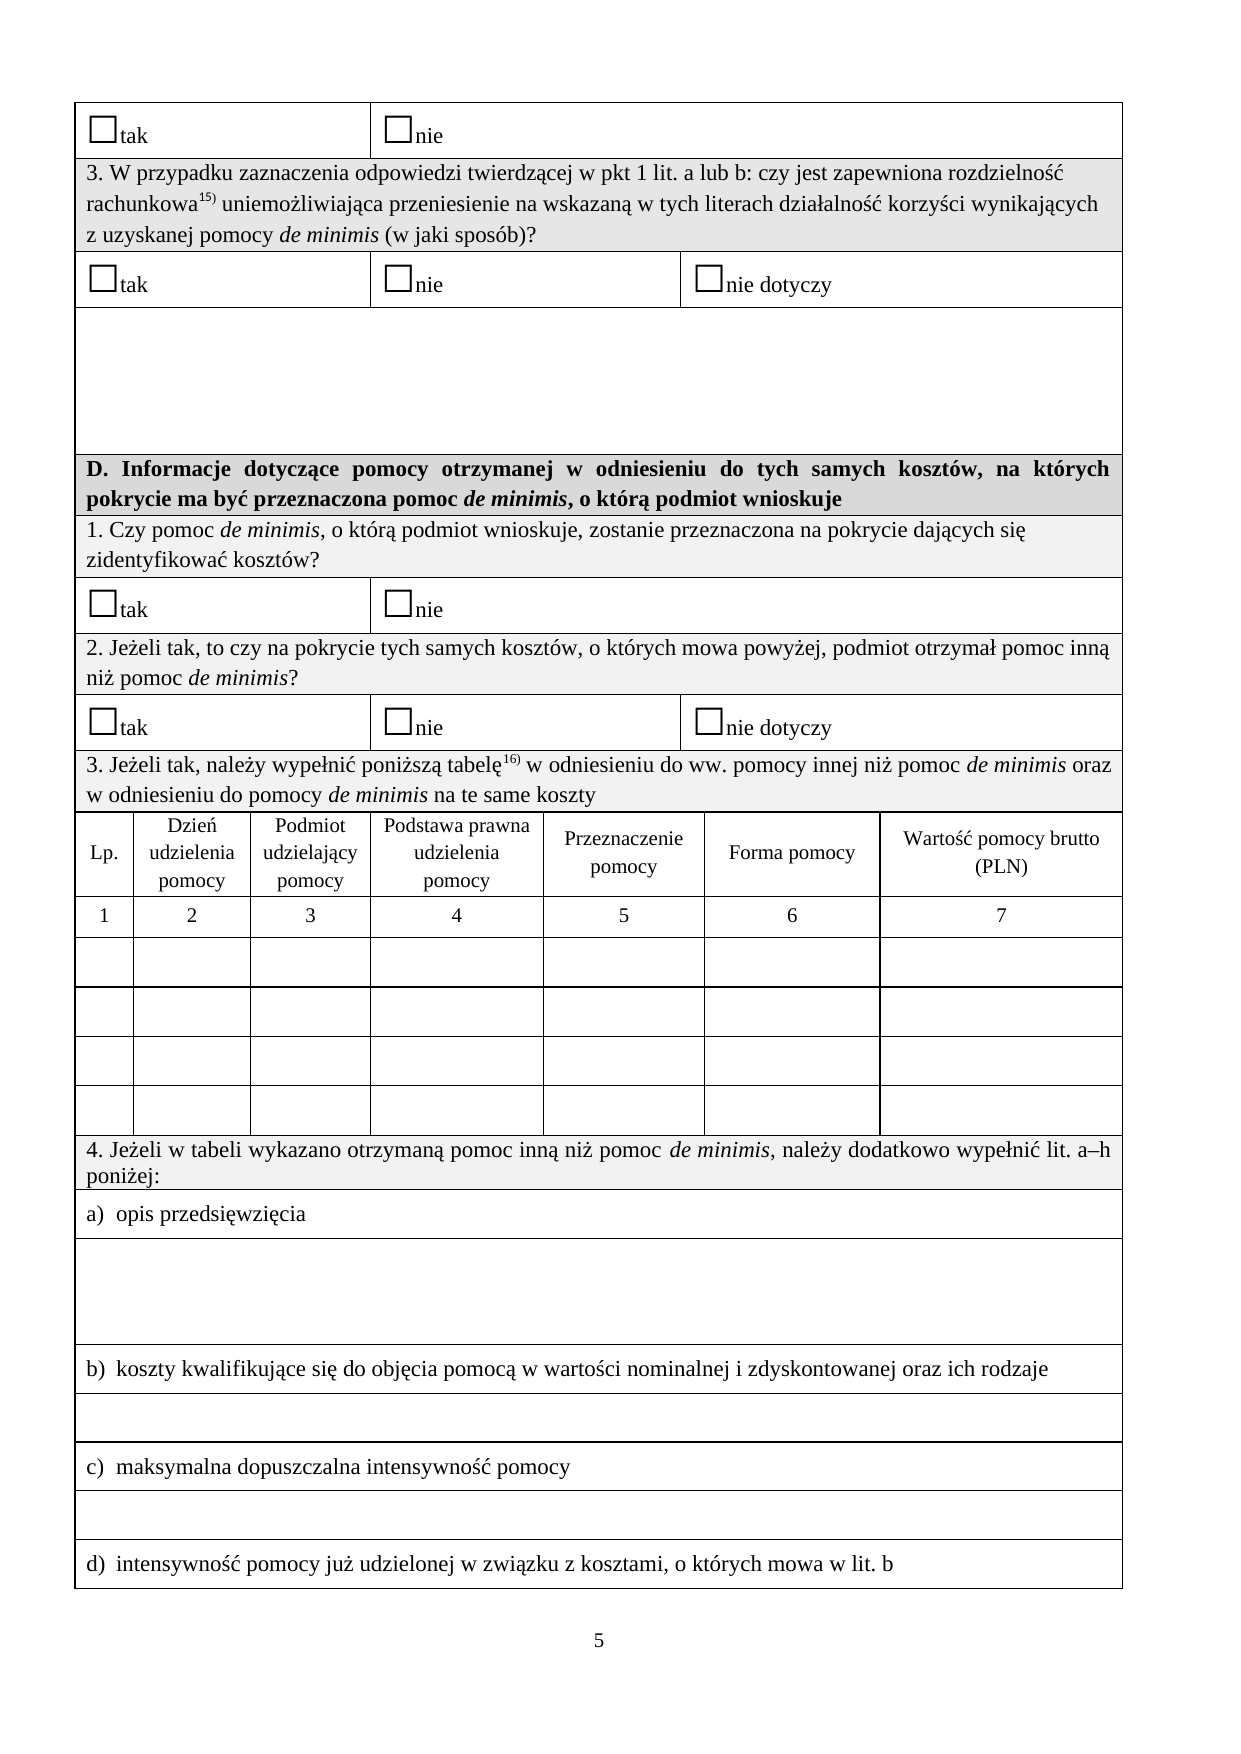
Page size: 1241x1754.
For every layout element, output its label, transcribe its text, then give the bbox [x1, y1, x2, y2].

table_cell [251, 988, 370, 1036]
table_cell Podmiot udzielający pomocy [251, 813, 370, 896]
table_cell tak [76, 578, 370, 633]
table_cell 7 [881, 897, 1122, 937]
table_cell koszty kwalifikujące się do objęcia pomocą w wartości nominalnej i zdyskontowanej oraz ich rodzaje [76, 1345, 1122, 1393]
table_cell [76, 308, 1122, 454]
table_cell 2 [134, 897, 250, 937]
table_cell 6 [705, 897, 879, 937]
table_cell [134, 1037, 250, 1085]
table_cell Lp. [76, 813, 133, 896]
table_cell [76, 1239, 1122, 1344]
table_cell [881, 1086, 1122, 1135]
table_cell [705, 1037, 879, 1085]
table_cell [134, 938, 250, 986]
table_cell 2. Jeżeli tak, to czy na pokrycie tych samych kosztów, o których mowa powyżej, podmiot otrzymał pomoc inną niż pomoc de minimis? [76, 634, 1122, 694]
table_cell nie dotyczy [681, 695, 1122, 750]
table_cell [251, 938, 370, 986]
table_cell nie [371, 252, 680, 307]
table_cell 5 [544, 897, 704, 937]
table_cell [251, 1037, 370, 1085]
table_cell opis przedsięwzięcia [76, 1190, 1122, 1237]
table_cell [544, 938, 704, 986]
table_cell nie [371, 695, 680, 750]
table_cell tak [76, 103, 370, 158]
table_cell Forma pomocy [705, 813, 879, 896]
table_cell [371, 1037, 543, 1085]
table_cell [544, 1037, 704, 1085]
table_cell 3. W przypadku zaznaczenia odpowiedzi twierdzącej w pkt 1 lit. a lub b: czy jest zapewniona rozdzielność rachunkowa) uniemożliwiająca przeniesienie na wskazaną w tych literach działalność korzyści wynikających z uzyskanej pomocy de minimis (w jaki sposób)? [76, 159, 1122, 251]
table_cell Wartość pomocy brutto (PLN) [881, 813, 1122, 896]
table_cell [371, 1086, 543, 1135]
table_cell [251, 1086, 370, 1135]
table_cell intensywność pomocy już udzielonej w związku z kosztami, o których mowa w lit. b [76, 1540, 1122, 1588]
table_cell 4. Jeżeli w tabeli wykazano otrzymaną pomoc inną niż pomoc de minimis, należy dodatkowo wypełnić lit. a–h poniżej: [76, 1136, 1122, 1189]
table_cell [881, 1037, 1122, 1085]
table_cell nie [371, 103, 1122, 158]
table_cell [76, 988, 133, 1036]
table_cell [705, 1086, 879, 1135]
table_cell D. Informacje dotyczące pomocy otrzymanej w odniesieniu do tych samych kosztów, na których pokrycie ma być przeznaczona pomoc de minimis, o którą podmiot wnioskuje [76, 455, 1122, 515]
table_cell nie [371, 578, 1122, 633]
table_cell tak [76, 252, 370, 307]
table_cell 3. Jeżeli tak, należy wypełnić poniższą tabelę) w odniesieniu do ww. pomocy innej niż pomoc de minimis oraz w odniesieniu do pomocy de minimis na te same koszty [76, 751, 1122, 811]
table_cell maksymalna dopuszczalna intensywność pomocy [76, 1443, 1122, 1490]
table_cell [544, 988, 704, 1036]
table_cell [881, 988, 1122, 1036]
table_cell 1. Czy pomoc de minimis, o którą podmiot wnioskuje, zostanie przeznaczona na pokrycie dających się zidentyfikować kosztów? [76, 516, 1122, 577]
table_cell [76, 1491, 1122, 1539]
table_cell [134, 988, 250, 1036]
table_cell [371, 938, 543, 986]
table_cell Podstawa prawna udzielenia pomocy [371, 813, 543, 896]
table_cell 1 [76, 897, 133, 937]
table_cell [371, 988, 543, 1036]
table_cell Przeznaczenie pomocy [544, 813, 704, 896]
table_cell [881, 938, 1122, 986]
table_cell [705, 988, 879, 1036]
table_cell [76, 1037, 133, 1085]
table_cell [76, 1394, 1122, 1441]
table_cell [134, 1086, 250, 1135]
table_cell nie dotyczy [681, 252, 1122, 307]
table_cell [544, 1086, 704, 1135]
table_cell 4 [371, 897, 543, 937]
table_cell [76, 938, 133, 986]
table_cell [76, 1086, 133, 1135]
table_cell tak [76, 695, 370, 750]
table_cell Dzień udzielenia pomocy [134, 813, 250, 896]
table_cell 3 [251, 897, 370, 937]
table_cell [705, 938, 879, 986]
